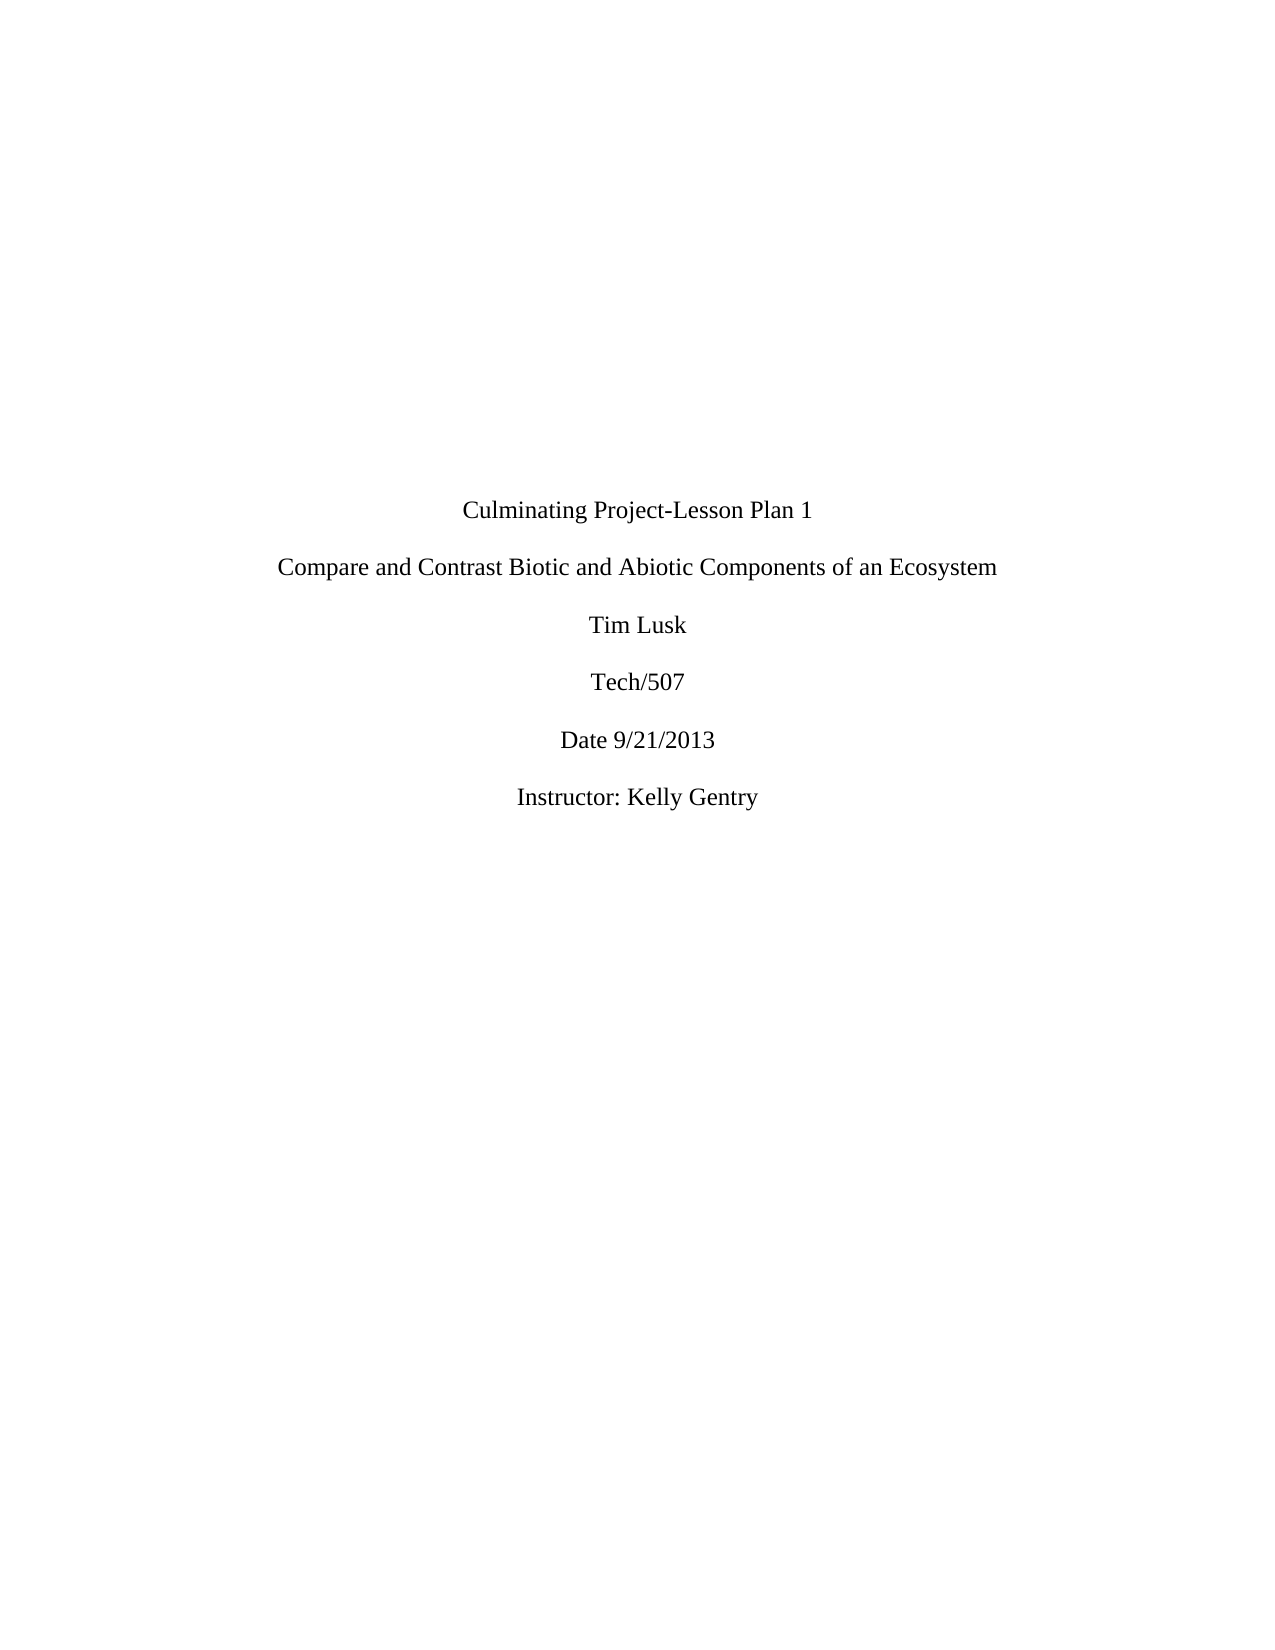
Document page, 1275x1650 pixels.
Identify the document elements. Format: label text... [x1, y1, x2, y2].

text Culminating Project-Lesson Plan 1 [150, 495, 1125, 524]
text Compare and Contrast Biotic and Abiotic Components of an Ecosystem [150, 552, 1125, 581]
text Tech/507 [150, 667, 1125, 696]
text Tim Lusk [150, 610, 1125, 639]
text Instructor: Kelly Gentry [150, 782, 1125, 811]
text Date 9/21/2013 [150, 725, 1125, 754]
